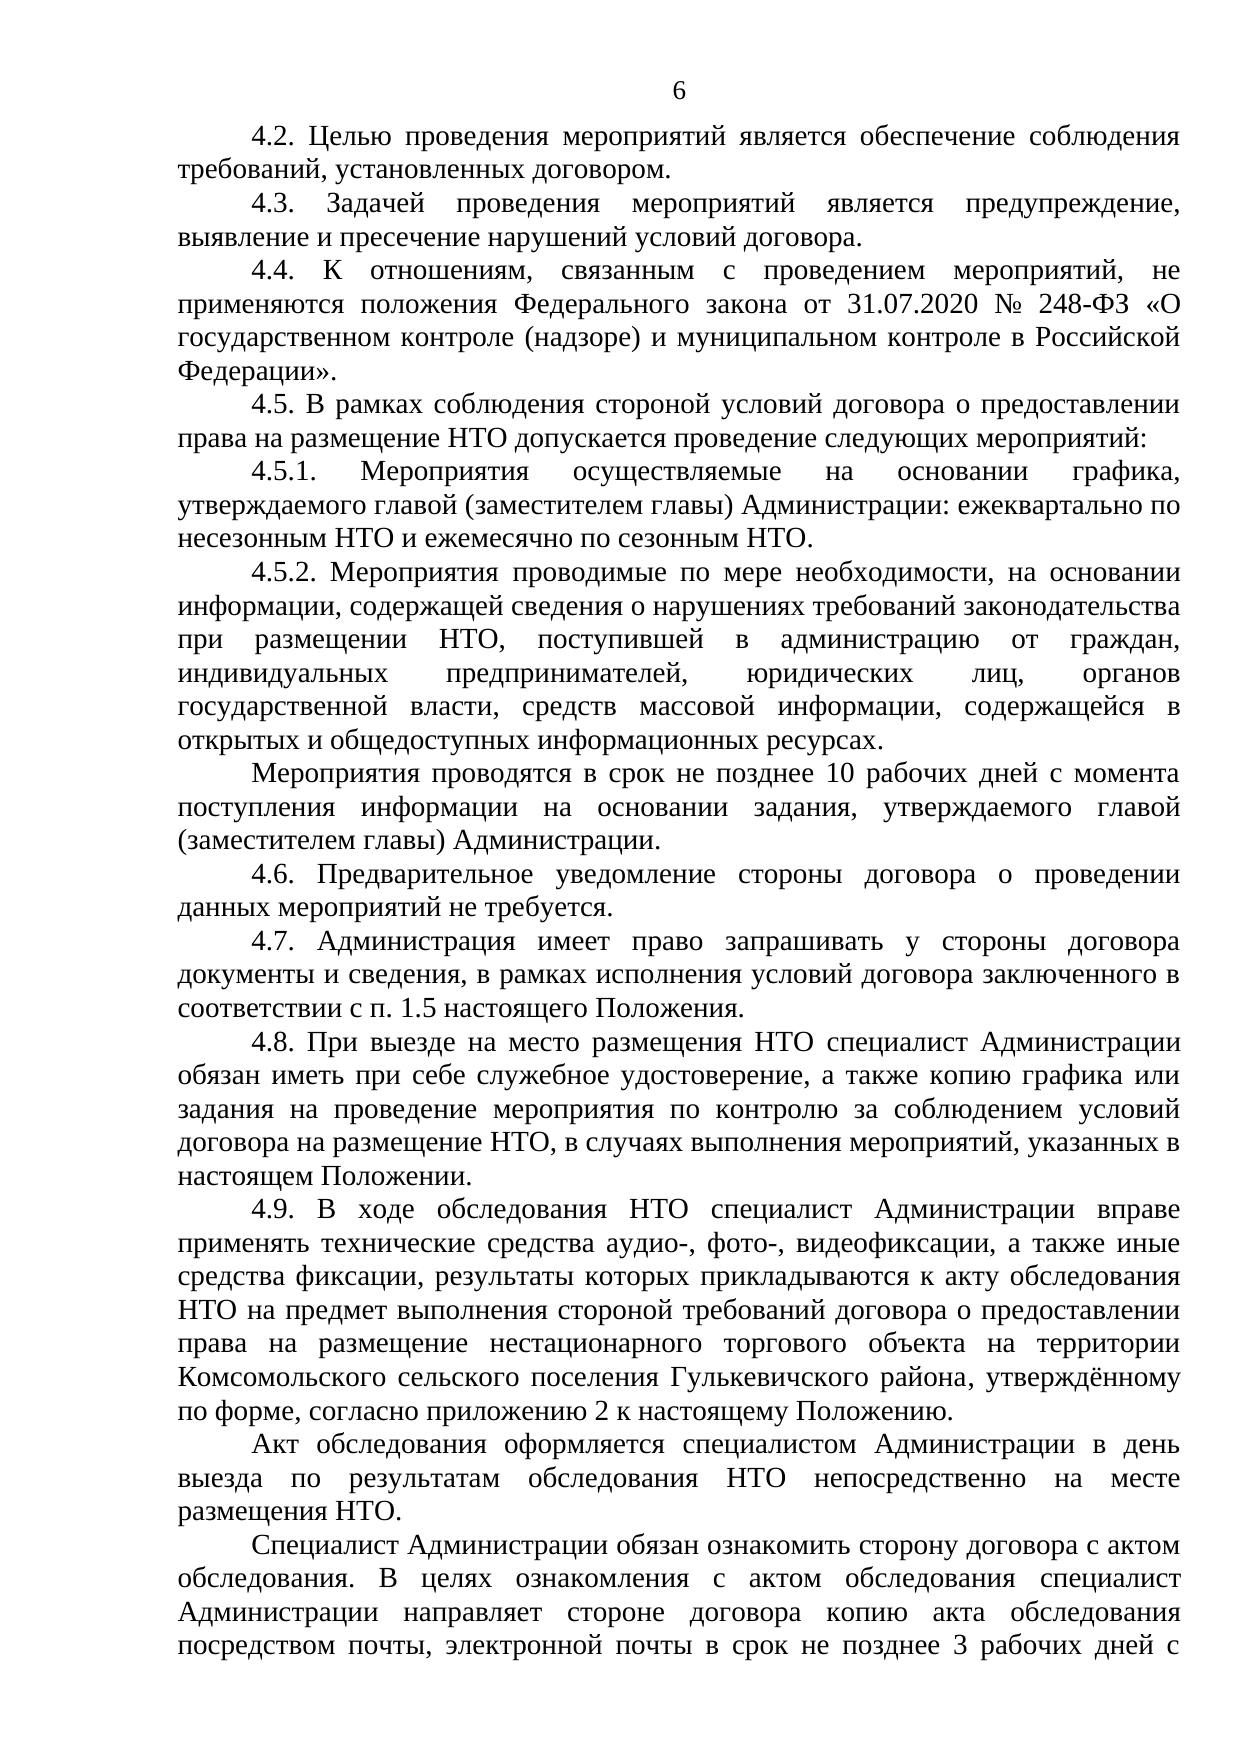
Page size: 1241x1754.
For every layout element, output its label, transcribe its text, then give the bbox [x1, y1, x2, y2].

text 4.9. В ходе обследования НТО специалист Администрации вправе применять технические средства аудио-, фото-, видеофиксации, а также иные средства фиксации, результаты которых прикладываются к акту обследования НТО на предмет выполнения стороной требований договора о предоставлении права на размещение нестационарного торгового объекта на территории Комсомольского сельского поселения Гулькевичского района, утверждённому по форме, согласно приложению 2 к настоящему Положению. [177, 1191, 1181, 1426]
text 4.5.1. Мероприятия осуществляемые на основании графика, утверждаемого главой (заместителем главы) Администрации: ежеквартально по несезонным НТО и ежемесячно по сезонным НТО. [177, 453, 1181, 554]
text Акт обследования оформляется специалистом Администрации в день выезда по результатам обследования НТО непосредственно на месте размещения НТО. [177, 1426, 1181, 1527]
text 4.6. Предварительное уведомление стороны договора о проведении данных мероприятий не требуется. [177, 856, 1181, 923]
text 4.8. При выезде на место размещения НТО специалист Администрации обязан иметь при себе служебное удостоверение, а также копию графика или задания на проведение мероприятия по контролю за соблюдением условий договора на размещение НТО, в случаях выполнения мероприятий, указанных в настоящем Положении. [177, 1024, 1181, 1191]
text Мероприятия проводятся в срок не позднее 10 рабочих дней с момента поступления информации на основании задания, утверждаемого главой (заместителем главы) Администрации. [177, 755, 1181, 856]
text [177, 1527, 1181, 1661]
text 4.2. Целью проведения мероприятий является обеспечение соблюдения требований, установленных договором. [177, 118, 1181, 185]
text 4.5.2. Мероприятия проводимые по мере необходимости, на основании информации, содержащей сведения о нарушениях требований законодательства при размещении НТО, поступившей в администрацию от граждан, индивидуальных предпринимателей, юридических лиц, органов государственной власти, средств массовой информации, содержащейся в открытых и общедоступных информационных ресурсах. [177, 554, 1181, 755]
text 4.7. Администрация имеет право запрашивать у стороны договора документы и сведения, в рамках исполнения условий договора заключенного в соответствии с п. 1.5 настоящего Положения. [177, 923, 1181, 1024]
text 4.3. Задачей проведения мероприятий является предупреждение, выявление и пресечение нарушений условий договора. [177, 185, 1181, 252]
text 4.5. В рамках соблюдения стороной условий договора о предоставлении права на размещение НТО допускается проведение следующих мероприятий: [177, 386, 1181, 453]
text 4.4. К отношениям, связанным с проведением мероприятий, не применяются положения Федерального закона от 31.07.2020 № 248-ФЗ «О государственном контроле (надзоре) и муниципальном контроле в Российской Федерации». [177, 252, 1181, 386]
